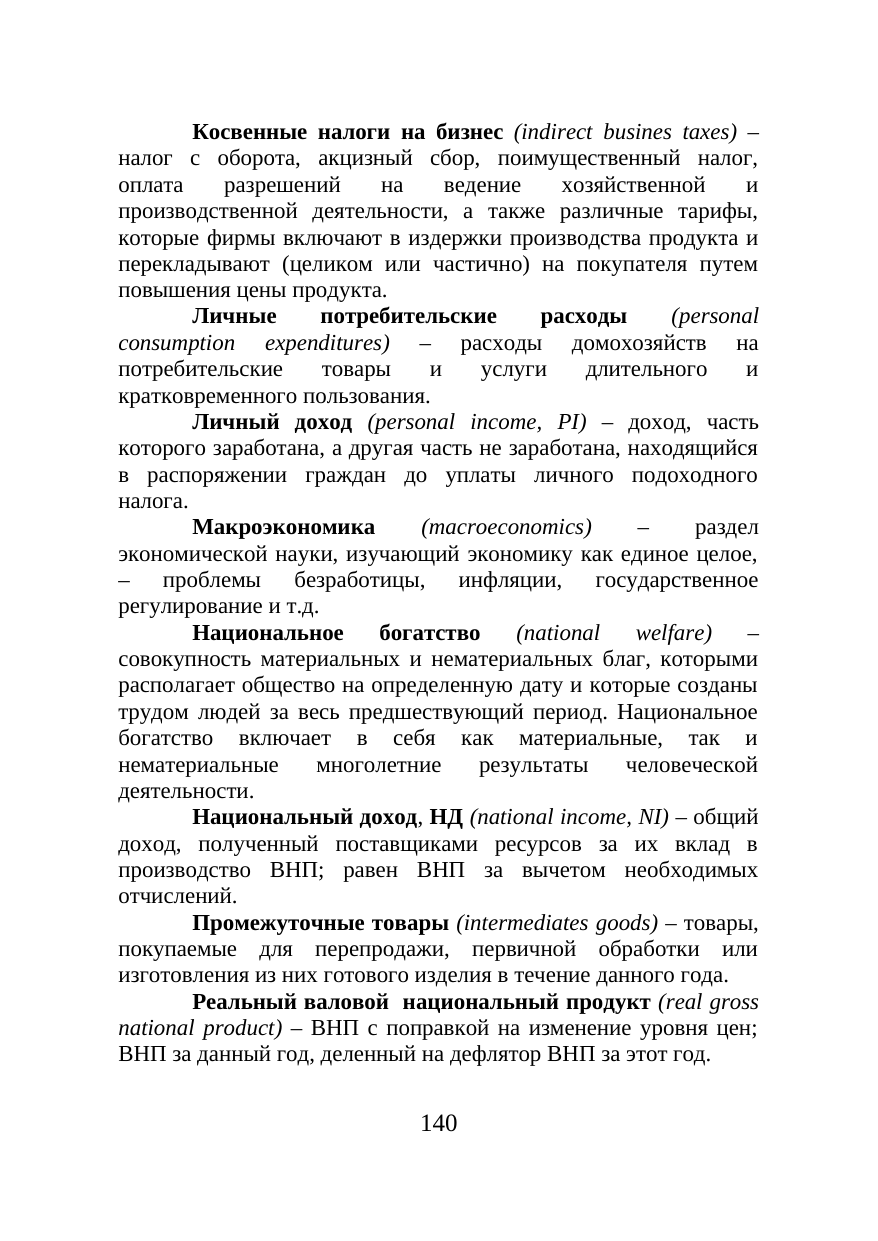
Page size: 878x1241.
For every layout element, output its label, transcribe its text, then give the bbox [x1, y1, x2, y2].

text Реальный валовой национальный продукт (real gross national product) – ВНП с поправкой на изменение уровня цен; ВНП за данный год, деленный на дефлятор ВНП за этот год. [118, 988, 759, 1067]
text Личный доход (personal income, PI) – доход, часть которого заработана, а другая часть не заработана, находящийся в распоряжении граждан до уплаты личного подоходного налога. [118, 408, 759, 513]
text Косвенные налоги на бизнес (indirect busines taxes) – налог с оборота, акцизный сбор, поимущественный налог, оплата разрешений на ведение хозяйственной и производственной деятельности, а также различные тарифы, которые фирмы включают в издержки производства продукта и перекладывают (целиком или частично) на покупателя путем повышения цены продукта. [118, 118, 759, 303]
text Макроэкономика (macroeconomics) – раздел экономической науки, изучающий экономику как единое целое, – проблемы безработицы, инфляции, государственное регулирование и т.д. [118, 513, 759, 619]
text Личные потребительские расходы (personal consumption expenditures) – расходы домохозяйств на потребительские товары и услуги длительного и кратковременного пользования. [118, 303, 759, 408]
text Национальный доход, НД (national income, NI) – общий доход, полученный поставщиками ресурсов за их вклад в производство ВНП; равен ВНП за вычетом необходимых отчислений. [118, 803, 759, 909]
text Национальное богатство (national welfare) – совокупность материальных и нематериальных благ, которыми располагает общество на определенную дату и которые созданы трудом людей за весь предшествующий период. Национальное богатство включает в себя как материальные, так и нематериальные многолетние результаты человеческой деятельности. [118, 619, 759, 803]
text Промежуточные товары (intermediates goods) – товары, покупаемые для перепродажи, первичной обработки или изготовления из них готового изделия в течение данного года. [118, 909, 759, 988]
